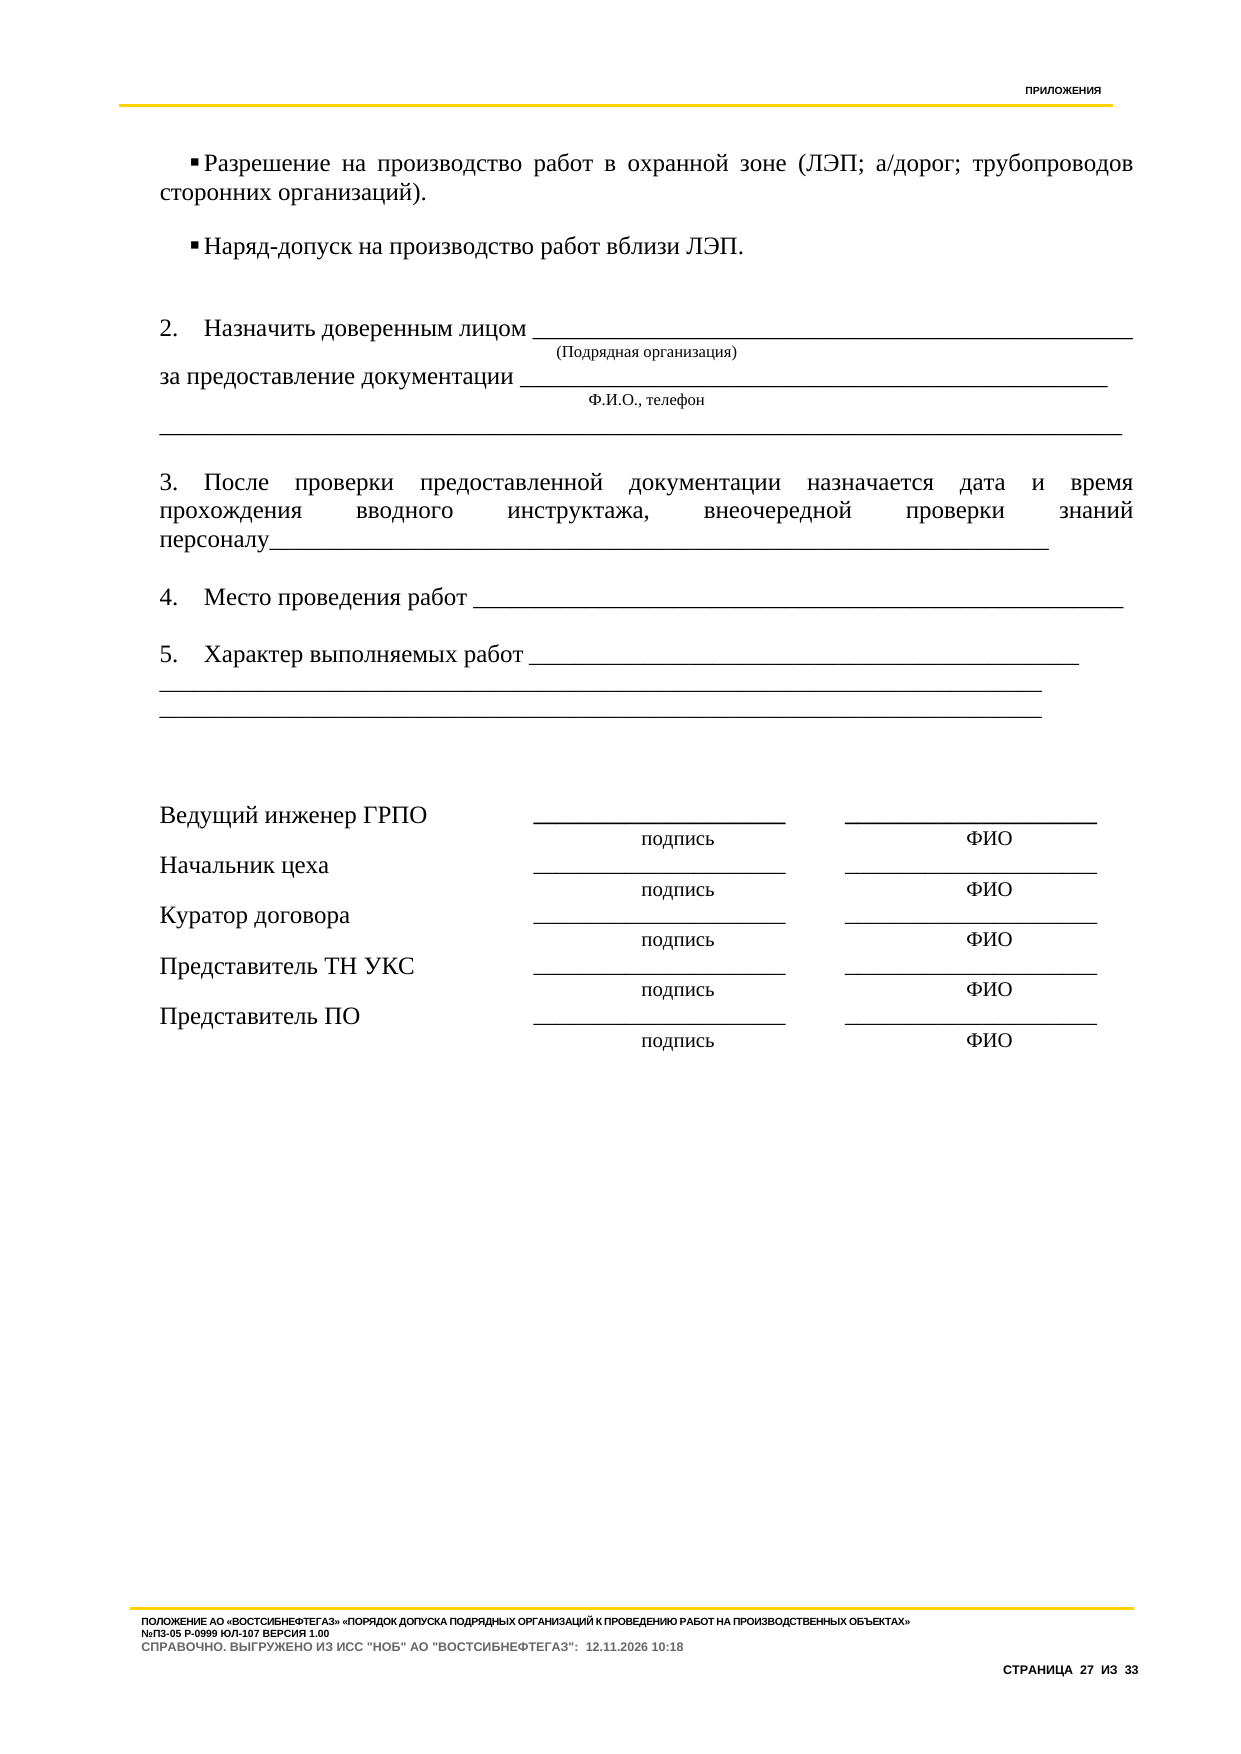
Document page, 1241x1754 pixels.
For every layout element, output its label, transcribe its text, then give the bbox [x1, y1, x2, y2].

text _____________________________________________________________________________ [159, 694, 1134, 721]
table_header ______________________ ФИО [834, 800, 1145, 850]
table_cell Представитель ТН УКС [148, 951, 522, 1001]
table_cell Куратор договора [148, 901, 522, 951]
table_cell ______________________ подпись [522, 850, 833, 901]
table_cell ______________________ ФИО [834, 1001, 1145, 1052]
text 4. Место проведения работ ____________________________________________________ [159, 582, 1134, 610]
text _____________________________________________________________________________ [159, 668, 1134, 694]
text (Подрядная организация) [159, 342, 1134, 361]
text Ф.И.О., телефон [159, 390, 1134, 409]
table_cell ______________________ ФИО [834, 951, 1145, 1001]
text _____________________________________________________________________________ [159, 409, 1134, 438]
text 2. Назначить доверенным лицом ________________________________________________ [159, 313, 1134, 342]
table_cell ______________________ подпись [522, 951, 833, 1001]
table_header ______________________ подпись [522, 800, 833, 850]
list Наряд-допуск на производство работ вблизи ЛЭП. [159, 231, 1134, 259]
table_cell ______________________ подпись [522, 901, 833, 951]
list Разрешение на производство работ в охранной зоне (ЛЭП; а/дорог; трубопроводов сторонних организаций). [159, 148, 1134, 206]
table_cell ______________________ ФИО [834, 901, 1145, 951]
text за предоставление документации _______________________________________________ [159, 361, 1134, 390]
table_header Ведущий инженер ГРПО [148, 800, 522, 850]
table_cell Начальник цеха [148, 850, 522, 901]
table_cell Представитель ПО [148, 1001, 522, 1052]
text 3. После проверки предоставленной документации назначается дата и время прохождения вводного инструктажа, внеочередной проверки знаний персоналу____________________________________________________________________ [159, 467, 1134, 553]
text 5. Характер выполняемых работ ________________________________________________ [159, 639, 1134, 668]
table_cell ______________________ ФИО [834, 850, 1145, 901]
table_cell ______________________ подпись [522, 1001, 833, 1052]
